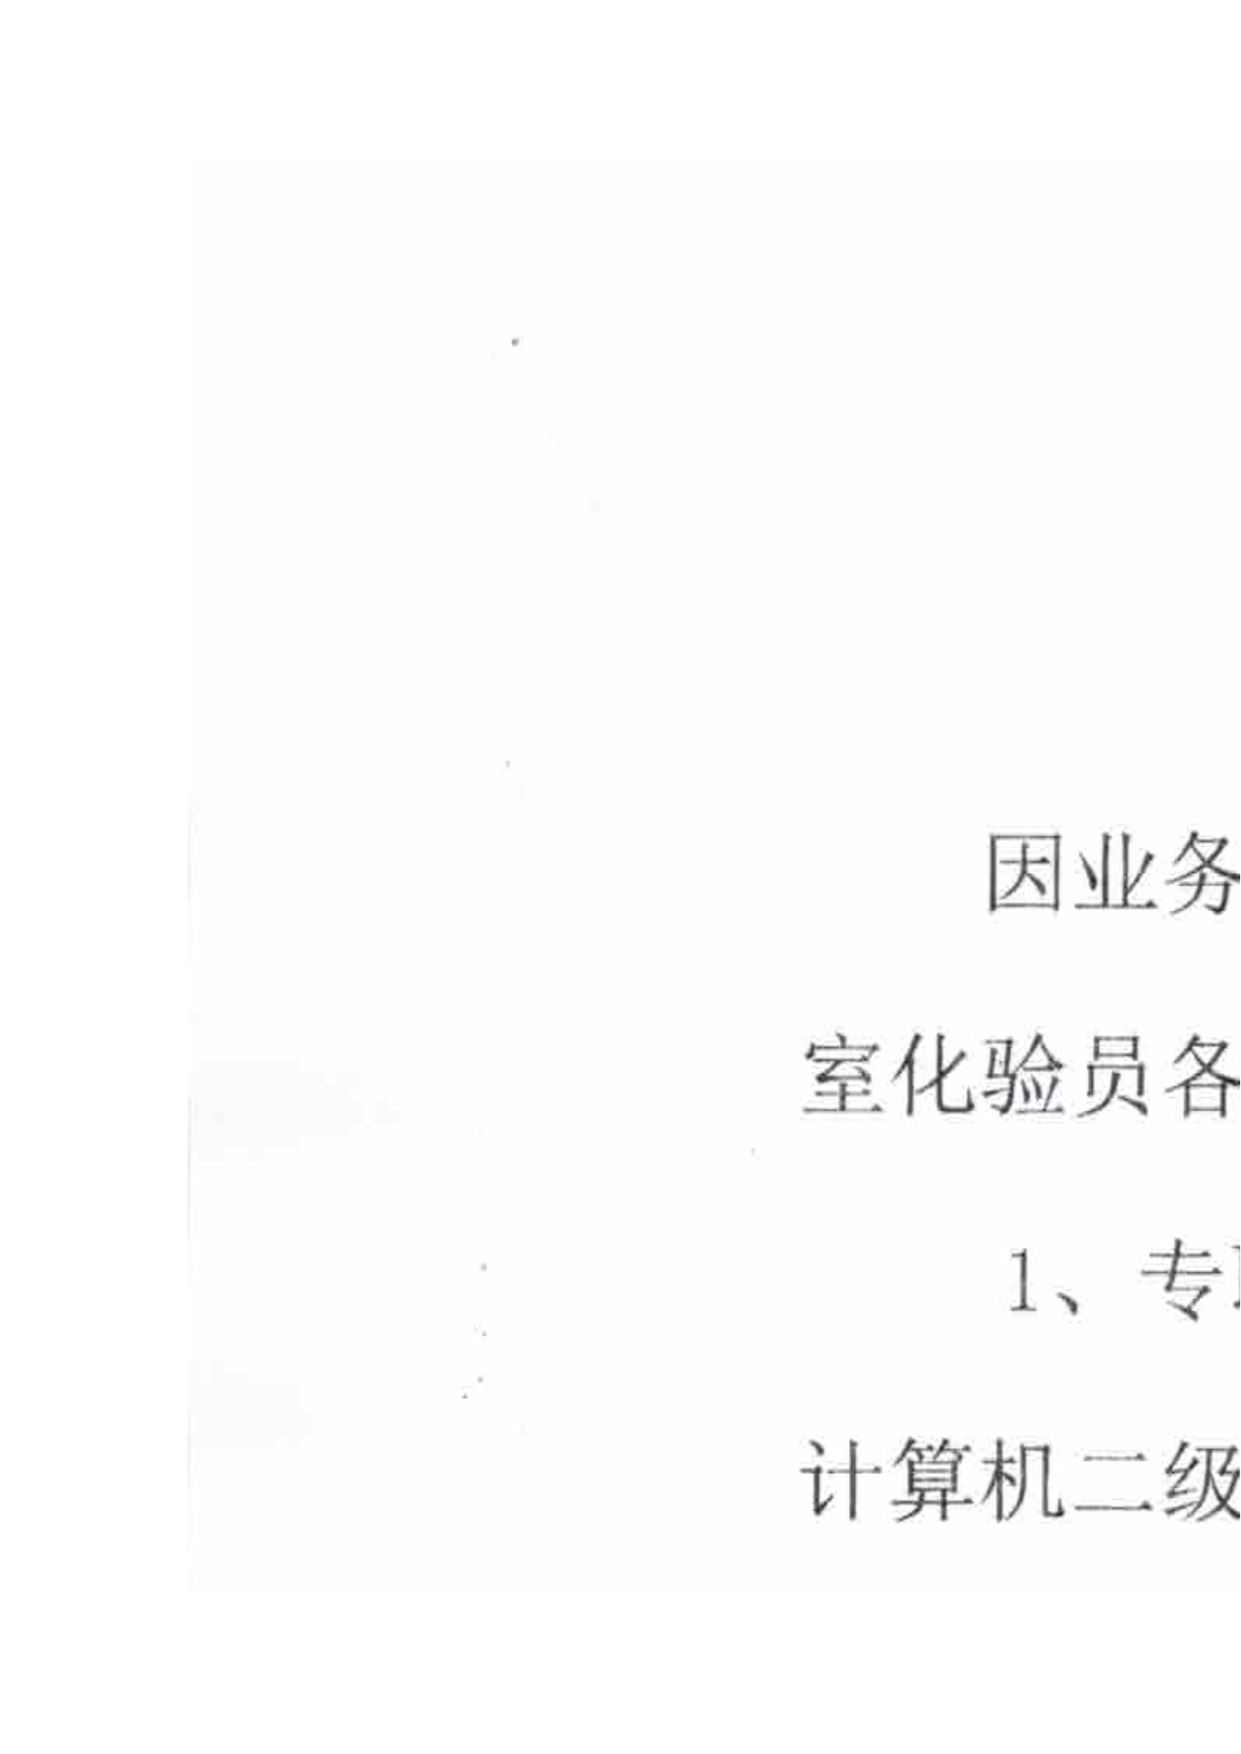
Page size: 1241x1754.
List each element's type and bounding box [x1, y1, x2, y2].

picture [187, 162, 1241, 1592]
